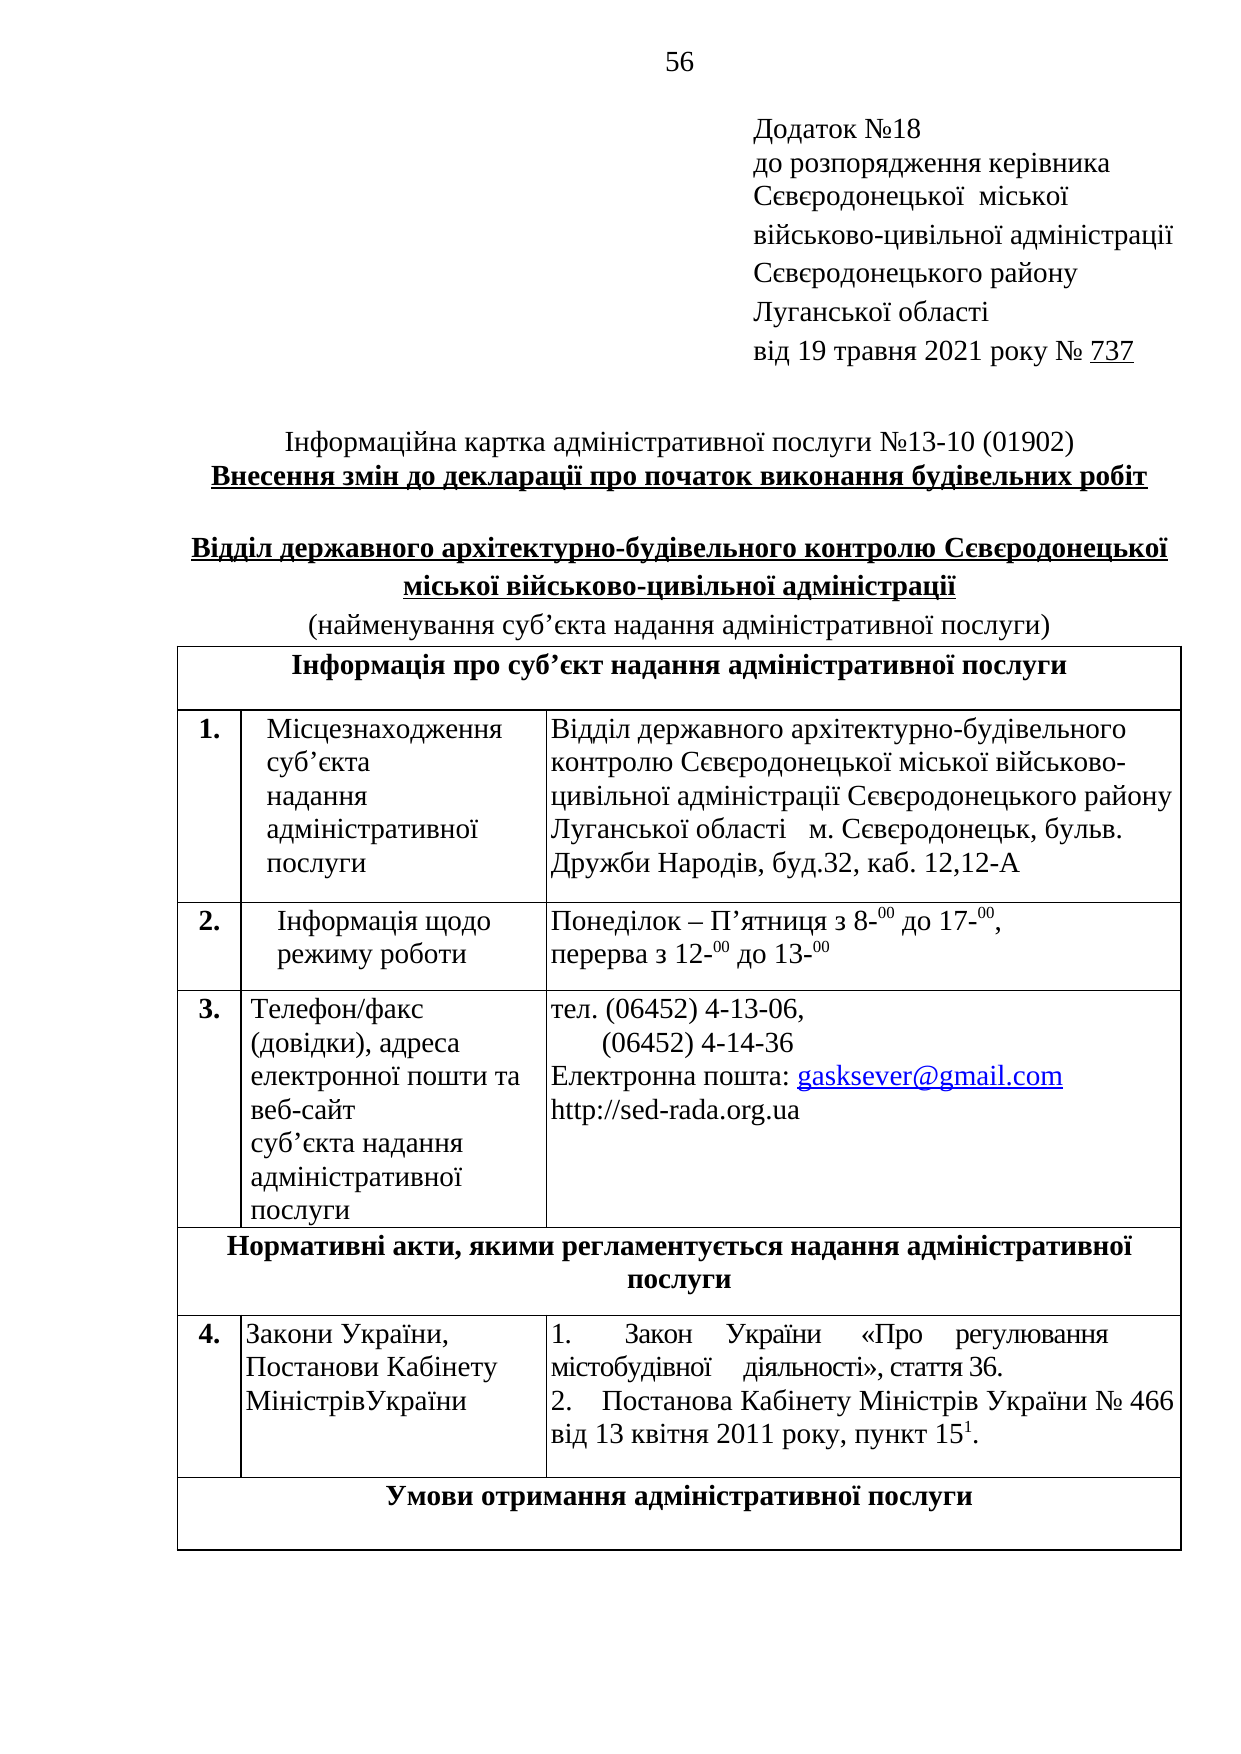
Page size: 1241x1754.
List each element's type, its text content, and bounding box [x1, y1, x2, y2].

table_cell Відділ державного архітектурно-будівельного контролю Сєвєродонецької міської військово-цивільної адміністрації Сєвєродонецького району Луганської області м. Сєвєродонецьк, бульв. Дружби Народів, буд.32, каб. 12,12-А [547, 711, 1180, 901]
table_cell Понеділок – П’ятниця з 8-00 до 17-00, перерва з 12-00 до 13-00 [547, 903, 1180, 989]
table_cell Телефон/факс (довідки), адреса електронної пошти та веб-сайт суб’єкта надання адміністративної послуги [242, 991, 546, 1227]
table_cell 4. [178, 1316, 240, 1476]
table_cell Закони України, Постанови Кабінету МіністрівУкраїни [242, 1316, 546, 1476]
table_cell Інформація щодо режиму роботи [242, 903, 546, 989]
table_cell Нормативні акти, якими регламентується надання адміністративної послуги [178, 1228, 1180, 1314]
table_header Інформація про суб’єкт надання адміністративної послуги [178, 647, 1180, 709]
table_cell Місцезнаходження суб’єкта надання адміністративної послуги [242, 711, 546, 901]
table_cell Умови отримання адміністративної послуги [178, 1478, 1180, 1549]
table_cell 1. [178, 711, 240, 901]
table_cell 3. [178, 991, 240, 1227]
text Внесення змін до декларації про початок виконання будівельних робіт [177, 458, 1181, 491]
table_cell 2. [178, 903, 240, 989]
text до розпорядження керівника [753, 145, 1181, 178]
list Сєвєродонецької міської військово-цивільної адміністрації Сєвєродонецького району Луганської області [753, 178, 1181, 328]
text Інформаційна картка адміністративної послуги №13-10 (01902) [177, 424, 1181, 458]
text Додаток №18 [753, 111, 1181, 145]
list (найменування суб’єкта надання адміністративної послуги) [177, 607, 1181, 641]
table_cell тел. (06452) 4-13-06, (06452) 4-14-36 Електронна пошта: gasksever@gmail.com http://sed-rada.org.ua [547, 991, 1180, 1227]
list від 19 травня 2021 року № 737 [753, 333, 1181, 366]
table_cell Закон України «Про регулювання містобудівної діяльності», стаття 36. 2. Постанова Кабінету Міністрів України № 466 від 13 квітня 2011 року, пункт 151. [547, 1316, 1180, 1476]
list Відділ державного архітектурно-будівельного контролю Сєвєродонецької міської військово-цивільної адміністрації [177, 530, 1181, 602]
